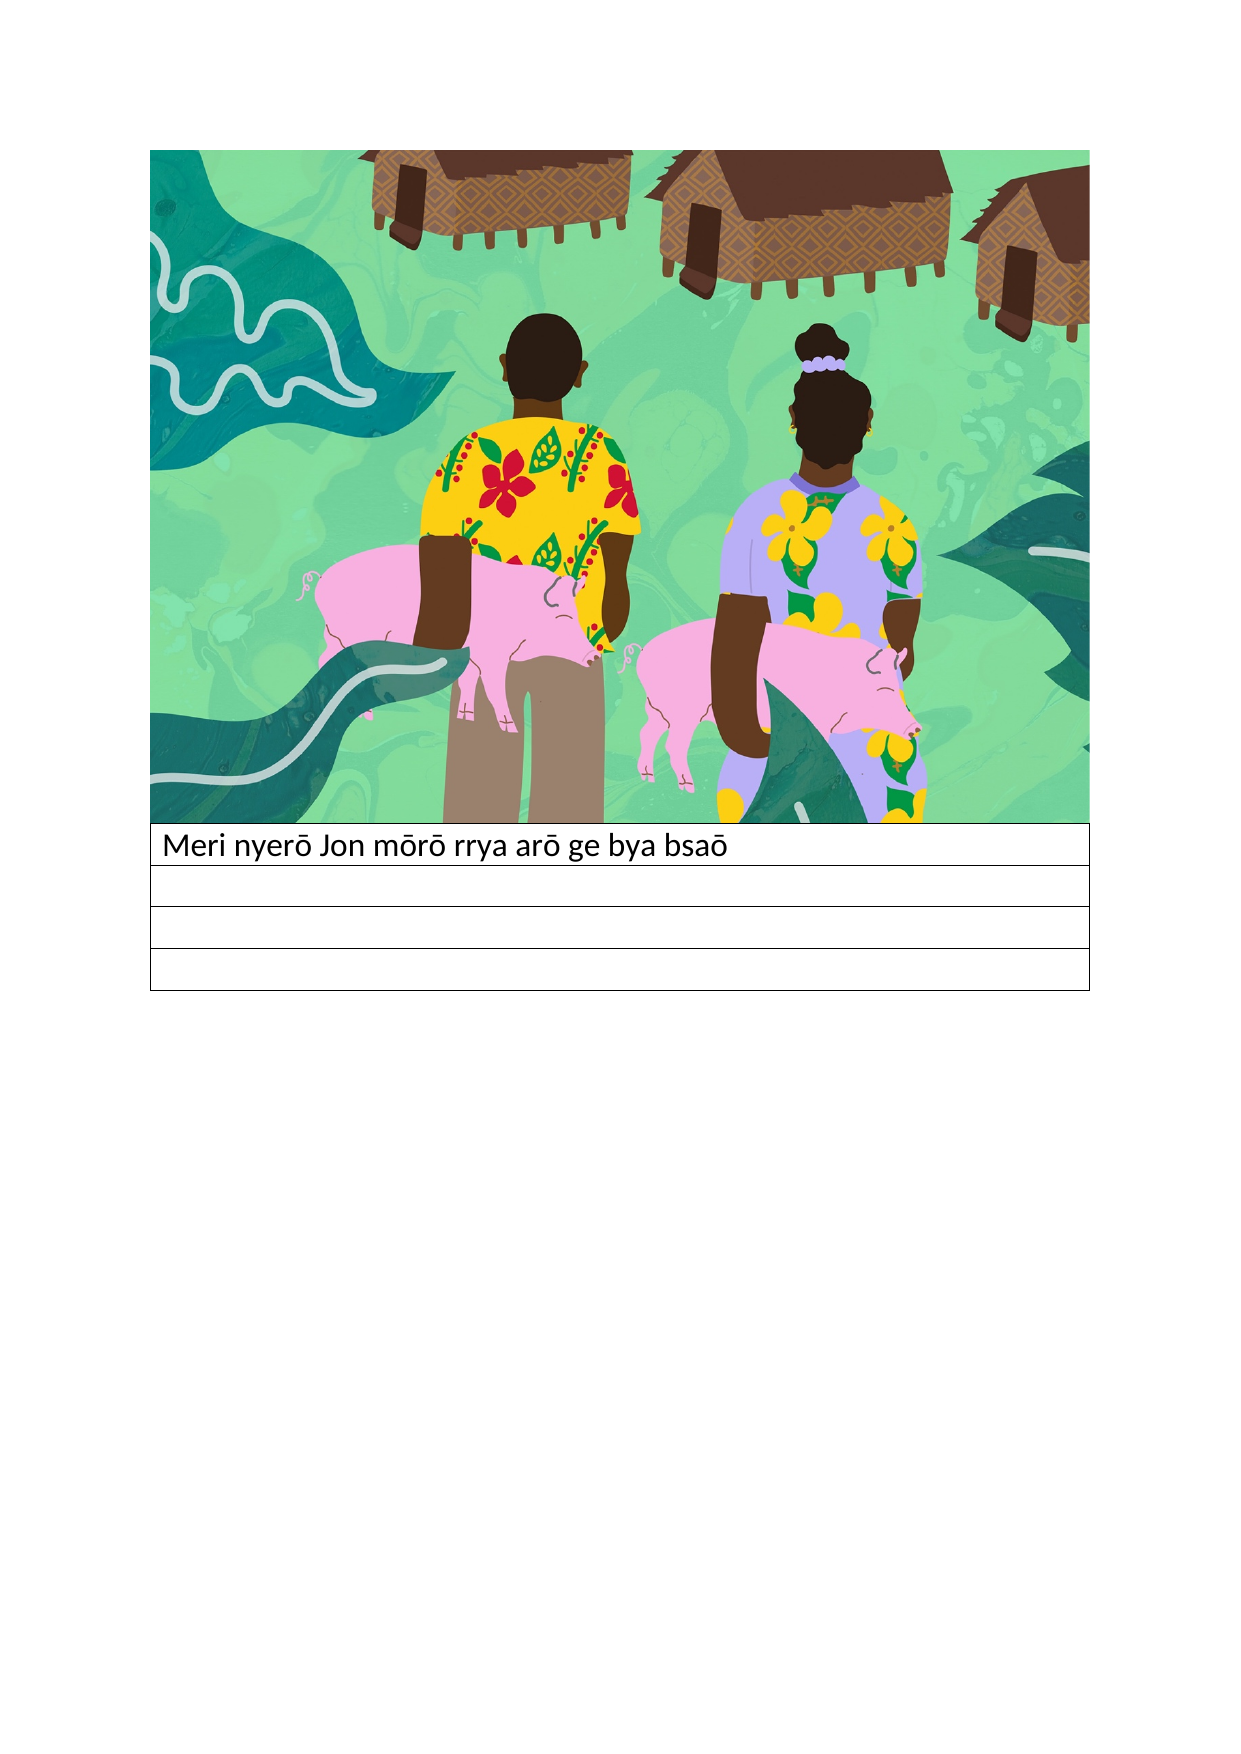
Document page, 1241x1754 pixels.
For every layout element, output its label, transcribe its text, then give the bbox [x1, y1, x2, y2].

table_cell [151, 907, 1089, 948]
table_header Meri nyerō Jon mōrō rrya arō ge bya bsaō [151, 824, 1089, 864]
table_cell [151, 866, 1089, 906]
picture [150, 150, 1090, 823]
table_cell [151, 949, 1089, 990]
